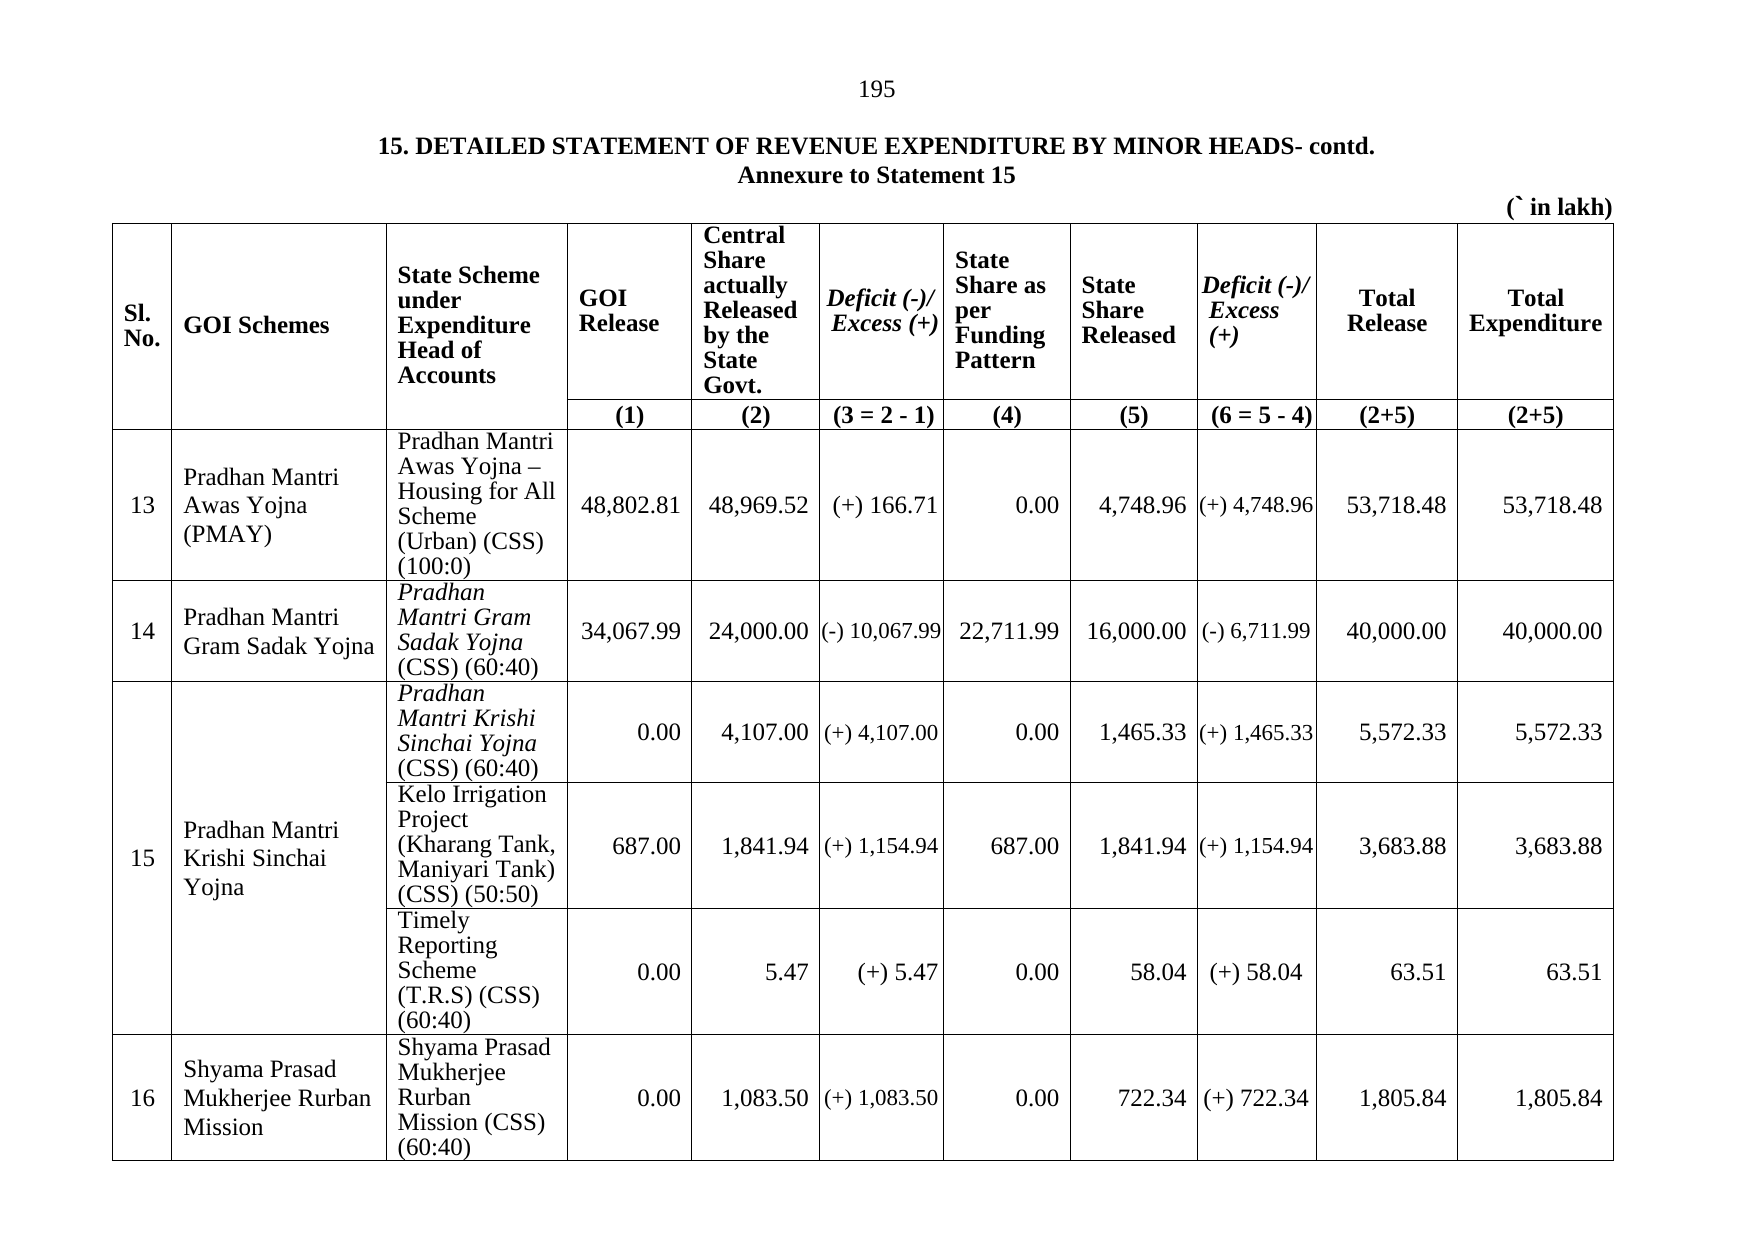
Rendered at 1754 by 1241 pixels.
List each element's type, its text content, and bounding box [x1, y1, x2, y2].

text Annexure to Statement 15 [169, 160, 1584, 189]
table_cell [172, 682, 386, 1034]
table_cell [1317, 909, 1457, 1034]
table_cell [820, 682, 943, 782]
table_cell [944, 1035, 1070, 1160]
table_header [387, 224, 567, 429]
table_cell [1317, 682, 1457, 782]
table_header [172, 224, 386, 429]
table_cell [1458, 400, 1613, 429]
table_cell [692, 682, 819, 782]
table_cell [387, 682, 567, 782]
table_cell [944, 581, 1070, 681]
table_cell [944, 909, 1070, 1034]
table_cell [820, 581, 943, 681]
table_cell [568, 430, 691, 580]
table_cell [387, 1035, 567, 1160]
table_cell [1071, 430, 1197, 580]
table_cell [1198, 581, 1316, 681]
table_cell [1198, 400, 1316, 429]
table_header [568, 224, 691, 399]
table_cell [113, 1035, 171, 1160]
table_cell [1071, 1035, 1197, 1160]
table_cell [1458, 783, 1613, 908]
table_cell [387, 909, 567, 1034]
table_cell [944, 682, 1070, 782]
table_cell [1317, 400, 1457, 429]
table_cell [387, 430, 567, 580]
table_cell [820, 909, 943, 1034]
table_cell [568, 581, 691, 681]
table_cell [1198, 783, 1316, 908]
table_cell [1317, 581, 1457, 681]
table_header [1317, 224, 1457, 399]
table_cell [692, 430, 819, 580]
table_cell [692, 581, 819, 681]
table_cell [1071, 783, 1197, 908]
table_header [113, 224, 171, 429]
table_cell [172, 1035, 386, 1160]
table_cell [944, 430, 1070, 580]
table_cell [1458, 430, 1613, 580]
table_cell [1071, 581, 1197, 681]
text 15. DETAILED STATEMENT OF REVENUE EXPENDITURE BY MINOR HEADS- contd. [169, 131, 1584, 160]
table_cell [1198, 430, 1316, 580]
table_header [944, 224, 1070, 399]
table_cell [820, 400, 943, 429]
text (` in lakh) [169, 189, 1612, 223]
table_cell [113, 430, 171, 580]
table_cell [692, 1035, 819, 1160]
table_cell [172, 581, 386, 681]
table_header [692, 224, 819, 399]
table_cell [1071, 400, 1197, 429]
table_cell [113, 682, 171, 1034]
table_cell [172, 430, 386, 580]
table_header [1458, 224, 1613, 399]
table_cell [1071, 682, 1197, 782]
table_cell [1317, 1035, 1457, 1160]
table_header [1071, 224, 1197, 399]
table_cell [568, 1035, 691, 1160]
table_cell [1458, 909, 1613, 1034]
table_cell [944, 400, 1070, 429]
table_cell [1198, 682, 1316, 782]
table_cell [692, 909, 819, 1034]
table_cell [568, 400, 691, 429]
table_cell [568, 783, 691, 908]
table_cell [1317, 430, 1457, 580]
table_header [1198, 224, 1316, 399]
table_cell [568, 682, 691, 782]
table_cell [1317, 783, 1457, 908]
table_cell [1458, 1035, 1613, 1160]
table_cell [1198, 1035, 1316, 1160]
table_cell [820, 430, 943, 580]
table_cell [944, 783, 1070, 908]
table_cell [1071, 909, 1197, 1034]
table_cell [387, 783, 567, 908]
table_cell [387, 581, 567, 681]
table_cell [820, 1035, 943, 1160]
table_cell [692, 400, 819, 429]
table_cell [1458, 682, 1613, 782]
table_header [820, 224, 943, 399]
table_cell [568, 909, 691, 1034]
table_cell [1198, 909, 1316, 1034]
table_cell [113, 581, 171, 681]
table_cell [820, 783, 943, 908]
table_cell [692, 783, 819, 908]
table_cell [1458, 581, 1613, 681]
